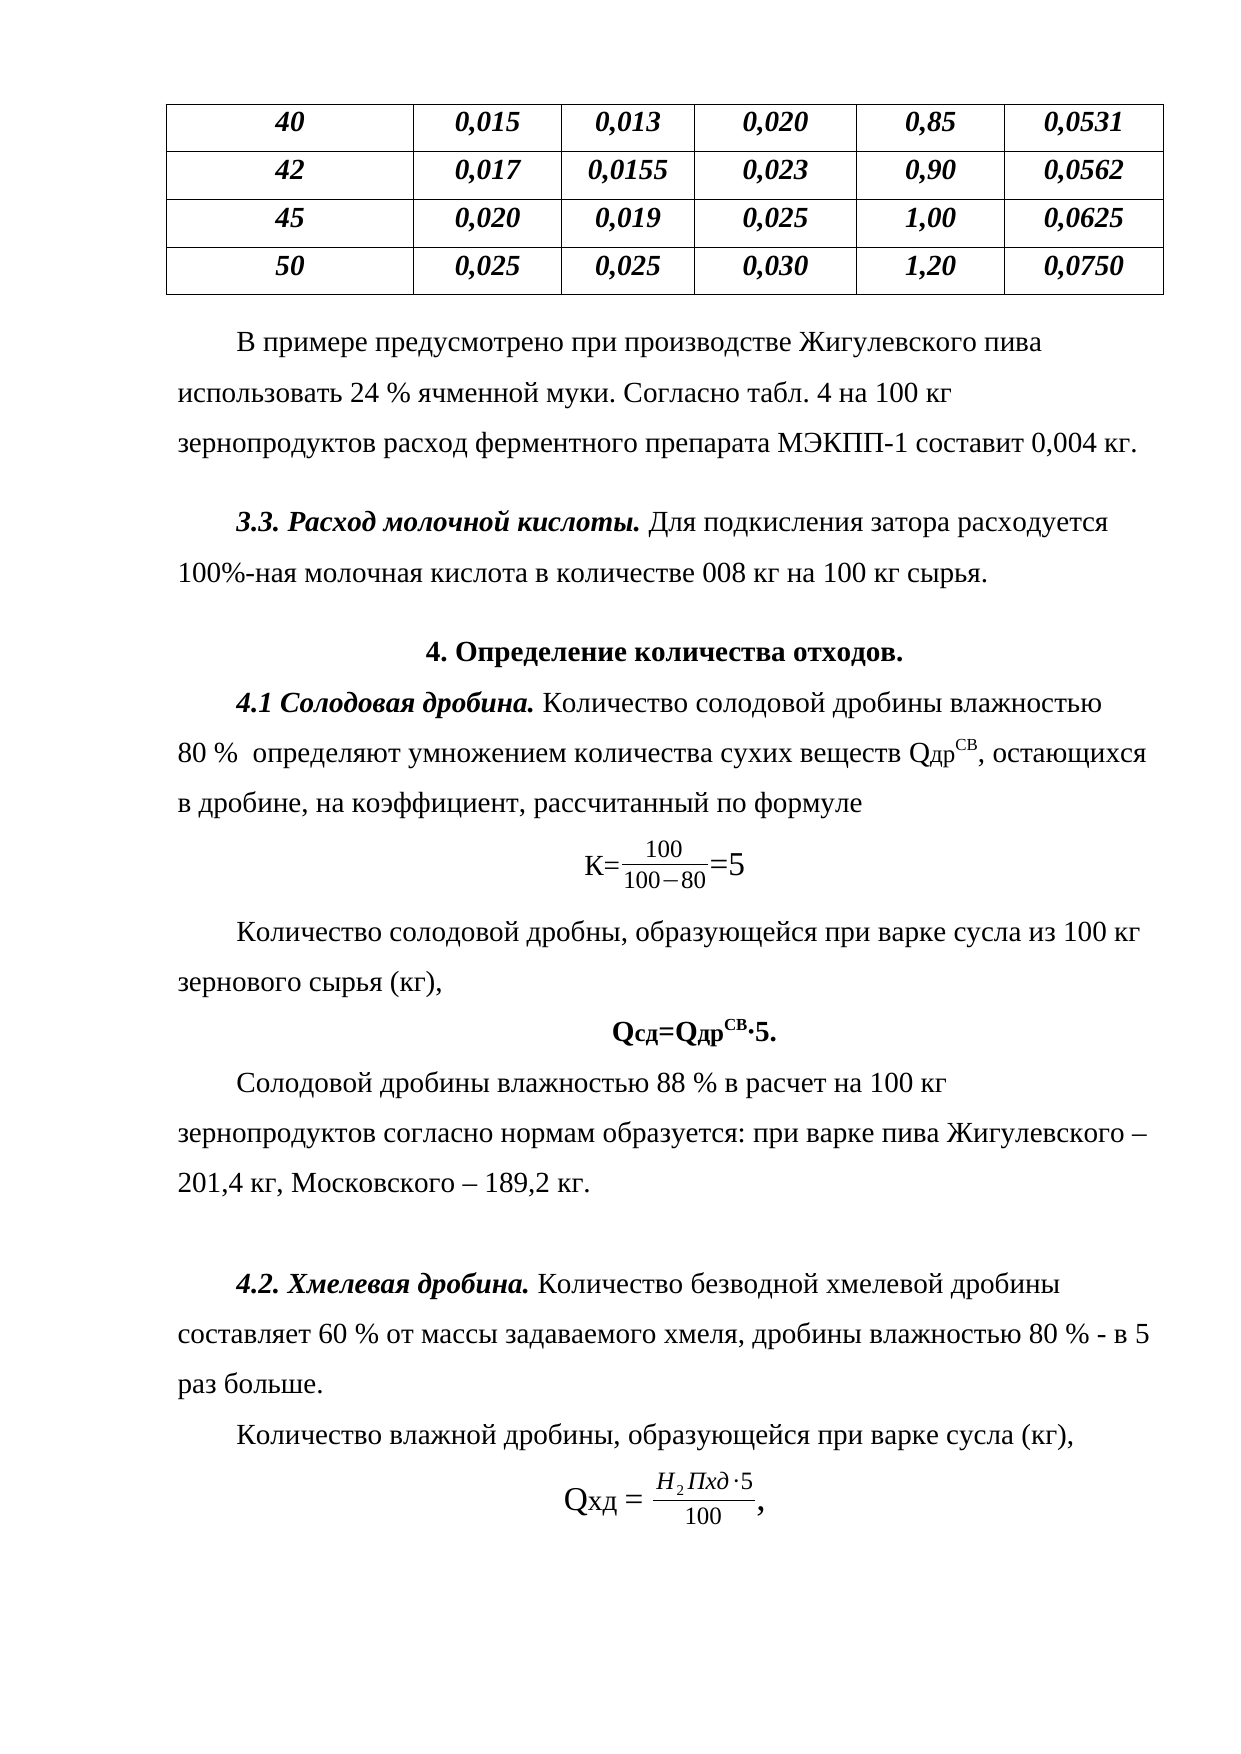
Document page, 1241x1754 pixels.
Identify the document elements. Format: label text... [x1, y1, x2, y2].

table_cell 1,20 [857, 248, 1004, 294]
table_cell 0,0562 [1005, 152, 1163, 199]
table_cell 0,025 [562, 248, 694, 294]
text 3.3. Расход молочной кислоты. Для подкисления затора расходуется 100%-ная молочная кислота в количестве 008 кг на 100 кг сырья. [177, 504, 1152, 588]
table_cell 40 [167, 105, 413, 151]
table_cell 0,0750 [1005, 248, 1163, 294]
table_cell 0,0625 [1005, 200, 1163, 247]
table_cell 0,017 [414, 152, 561, 199]
text Количество солодовой дробны, образующейся при варке сусла из 100 кг зернового сырья (кг), [177, 914, 1152, 998]
text Qхд = , [177, 1467, 1152, 1530]
text Солодовой дробины влажностью 88 % в расчет на 100 кг зернопродуктов согласно нормам образуется: при варке пива Жигулевского – 201,4 кг, Московского – 189,2 кг. [177, 1065, 1152, 1199]
text В примере предусмотрено при производстве Жигулевского пива использовать 24 % ячменной муки. Согласно табл. 4 на 100 кг зернопродуктов расход ферментного препарата МЭКПП-1 составит 0,004 кг. [177, 324, 1152, 459]
table_cell 0,85 [857, 105, 1004, 151]
text 4.2. Хмелевая дробина. Количество безводной хмелевой дробины составляет 60 % от массы задаваемого хмеля, дробины влажностью 80 % - в 5 раз больше. [177, 1266, 1152, 1400]
table_cell 0,015 [414, 105, 561, 151]
text К==5 [177, 836, 1152, 894]
subtitle 4. Определение количества отходов. [177, 634, 1152, 668]
table_cell 50 [167, 248, 413, 294]
table_cell 0,0531 [1005, 105, 1163, 151]
table_cell 42 [167, 152, 413, 199]
table_cell 0,030 [695, 248, 856, 294]
text 4.1 Солодовая дробина. Количество солодовой дробины влажностью [177, 685, 1152, 718]
table_cell 0,0155 [562, 152, 694, 199]
text 80 % определяют умножением количества сухих веществ QдрСВ, остающихся в дробине, на коэффициент, рассчитанный по формуле [177, 735, 1152, 819]
table_cell 0,025 [414, 248, 561, 294]
table_cell 0,025 [695, 200, 856, 247]
table_cell 1,00 [857, 200, 1004, 247]
table_cell 0,020 [695, 105, 856, 151]
table_cell 0,023 [695, 152, 856, 199]
table_cell 0,019 [562, 200, 694, 247]
text Qсд=QдрСВ∙5. [177, 1014, 1152, 1048]
text Количество влажной дробины, образующейся при варке сусла (кг), [177, 1417, 1152, 1450]
table_cell 0,90 [857, 152, 1004, 199]
table_cell 0,020 [414, 200, 561, 247]
table_cell 0,013 [562, 105, 694, 151]
table_cell 45 [167, 200, 413, 247]
